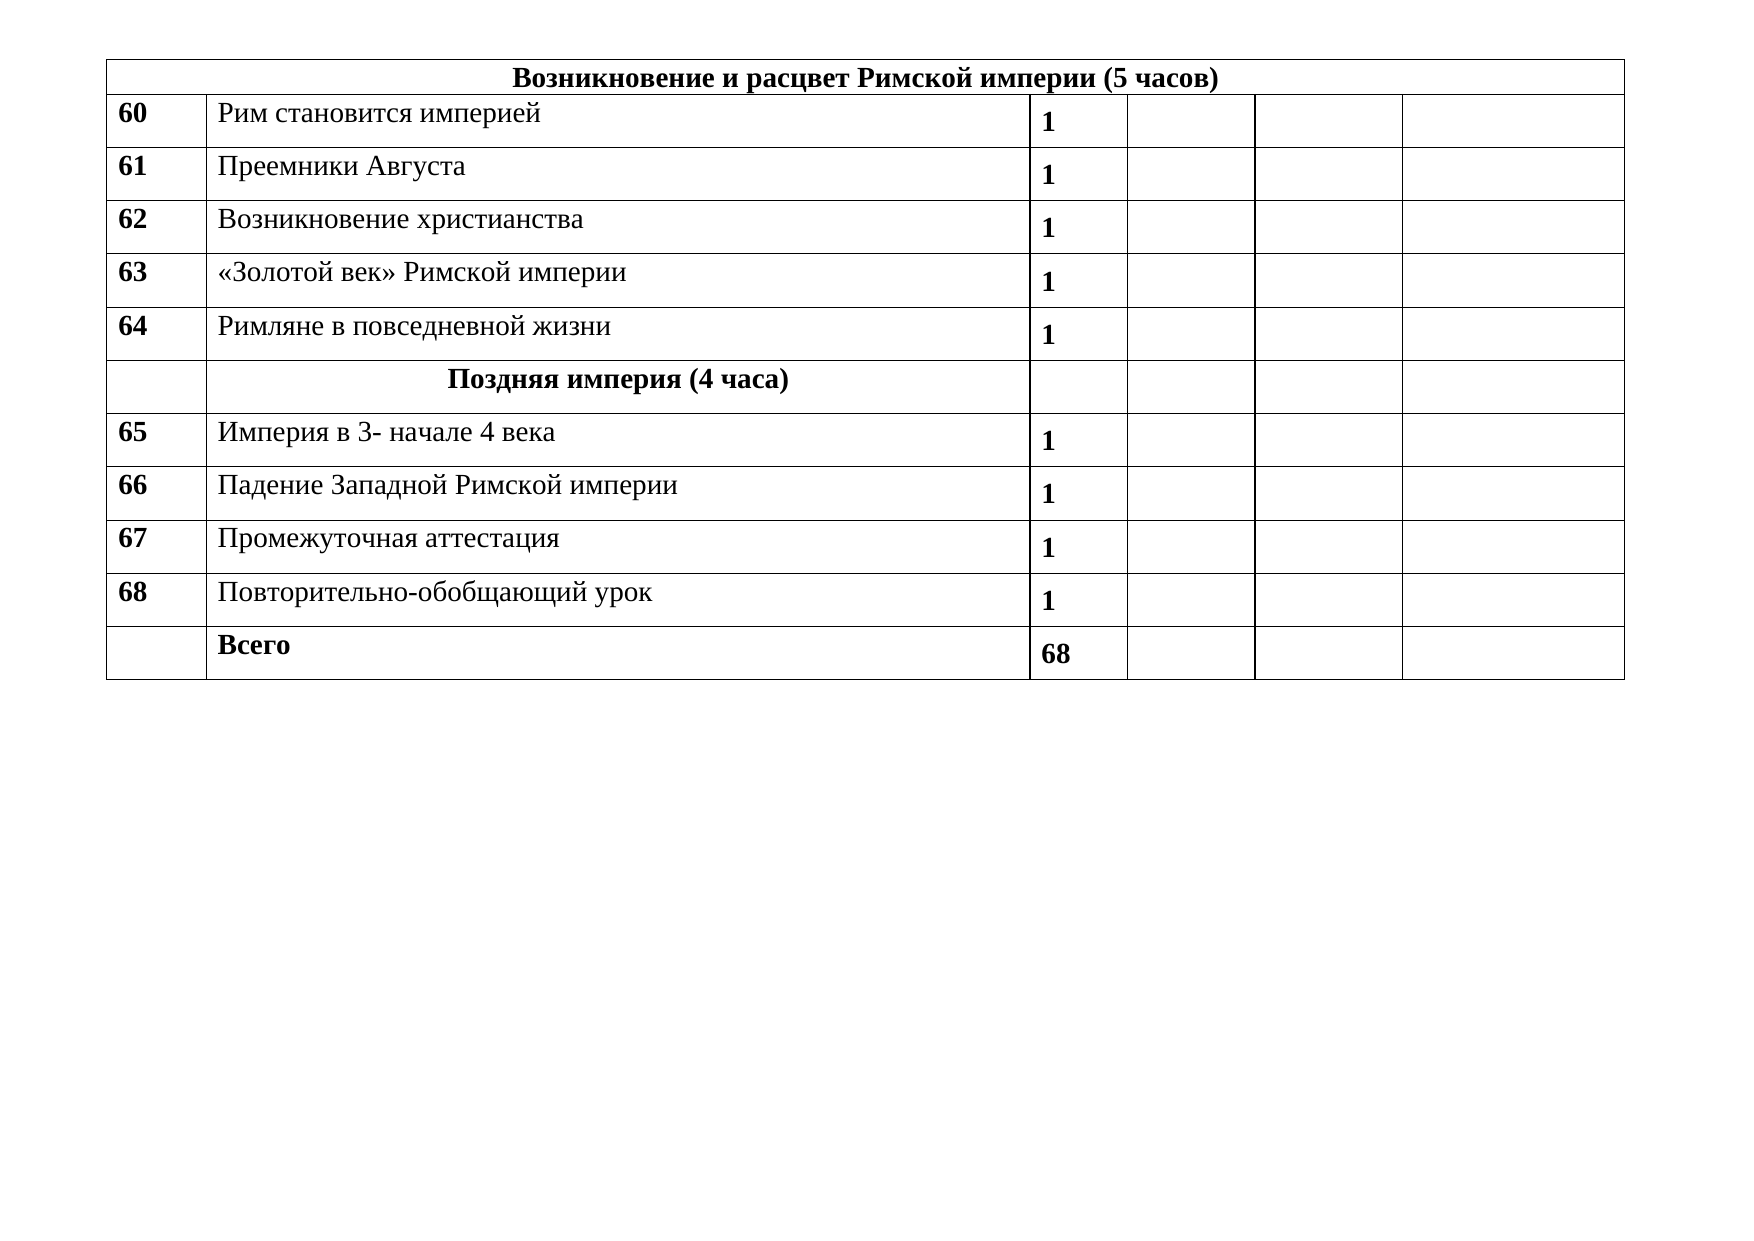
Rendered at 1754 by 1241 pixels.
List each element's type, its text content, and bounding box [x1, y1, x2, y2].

table_cell [1403, 414, 1624, 466]
table_cell [1128, 467, 1254, 519]
table_cell [1403, 627, 1624, 679]
table_cell Рим становится империей [207, 95, 1029, 147]
table_cell 61 [107, 148, 206, 200]
table_cell [1128, 574, 1254, 626]
table_cell [1403, 467, 1624, 519]
table_cell 1 [1031, 308, 1127, 360]
table_cell 68 [1031, 627, 1127, 679]
table_cell 65 [107, 414, 206, 466]
table_cell [1128, 148, 1254, 200]
table_cell 1 [1031, 148, 1127, 200]
table_cell [1128, 308, 1254, 360]
table_cell Возникновение христианства [207, 201, 1029, 253]
table_cell Падение Западной Римской империи [207, 467, 1029, 519]
table_cell Римляне в повседневной жизни [207, 308, 1029, 360]
table_cell 66 [107, 467, 206, 519]
table_cell [1256, 95, 1402, 147]
table_cell 67 [107, 521, 206, 573]
table_cell [1128, 361, 1254, 413]
table_cell 1 [1031, 254, 1127, 307]
table_cell 1 [1031, 574, 1127, 626]
table_cell [1256, 308, 1402, 360]
table_cell 1 [1031, 95, 1127, 147]
table_cell 64 [107, 308, 206, 360]
table_cell 1 [1031, 414, 1127, 466]
table_cell [1128, 254, 1254, 307]
table_cell [1403, 254, 1624, 307]
table_cell [1256, 521, 1402, 573]
table_cell Империя в 3- начале 4 века [207, 414, 1029, 466]
table_cell Поздняя империя (4 часа) [207, 361, 1029, 413]
table_cell [1403, 201, 1624, 253]
table_cell 1 [1031, 467, 1127, 519]
table_cell [1256, 148, 1402, 200]
table_cell [107, 361, 206, 413]
table_cell 68 [107, 574, 206, 626]
table_cell [1256, 627, 1402, 679]
table_cell [1031, 361, 1127, 413]
table_cell «Золотой век» Римской империи [207, 254, 1029, 307]
table_cell [1403, 361, 1624, 413]
table_cell 62 [107, 201, 206, 253]
table_cell [1128, 521, 1254, 573]
table_cell Всего [207, 627, 1029, 679]
table_cell [1403, 148, 1624, 200]
table_cell [1256, 254, 1402, 307]
table_cell [1403, 521, 1624, 573]
table_cell [1128, 627, 1254, 679]
table_cell [1403, 95, 1624, 147]
table_cell 1 [1031, 521, 1127, 573]
table_cell Повторительно-обобщающий урок [207, 574, 1029, 626]
table_cell [1256, 467, 1402, 519]
table_cell [1403, 308, 1624, 360]
table_cell [1256, 414, 1402, 466]
table_cell 60 [107, 95, 206, 147]
table_cell 63 [107, 254, 206, 307]
table_cell [1256, 361, 1402, 413]
table_cell [1128, 95, 1254, 147]
table_cell [1403, 574, 1624, 626]
table_cell Преемники Августа [207, 148, 1029, 200]
table_cell Промежуточная аттестация [207, 521, 1029, 573]
table_cell [1256, 201, 1402, 253]
table_cell [1128, 201, 1254, 253]
table_cell [107, 627, 206, 679]
table_cell Возникновение и расцвет Римской империи (5 часов) [107, 60, 1624, 94]
table_cell 1 [1031, 201, 1127, 253]
table_cell [1256, 574, 1402, 626]
table_cell [1128, 414, 1254, 466]
